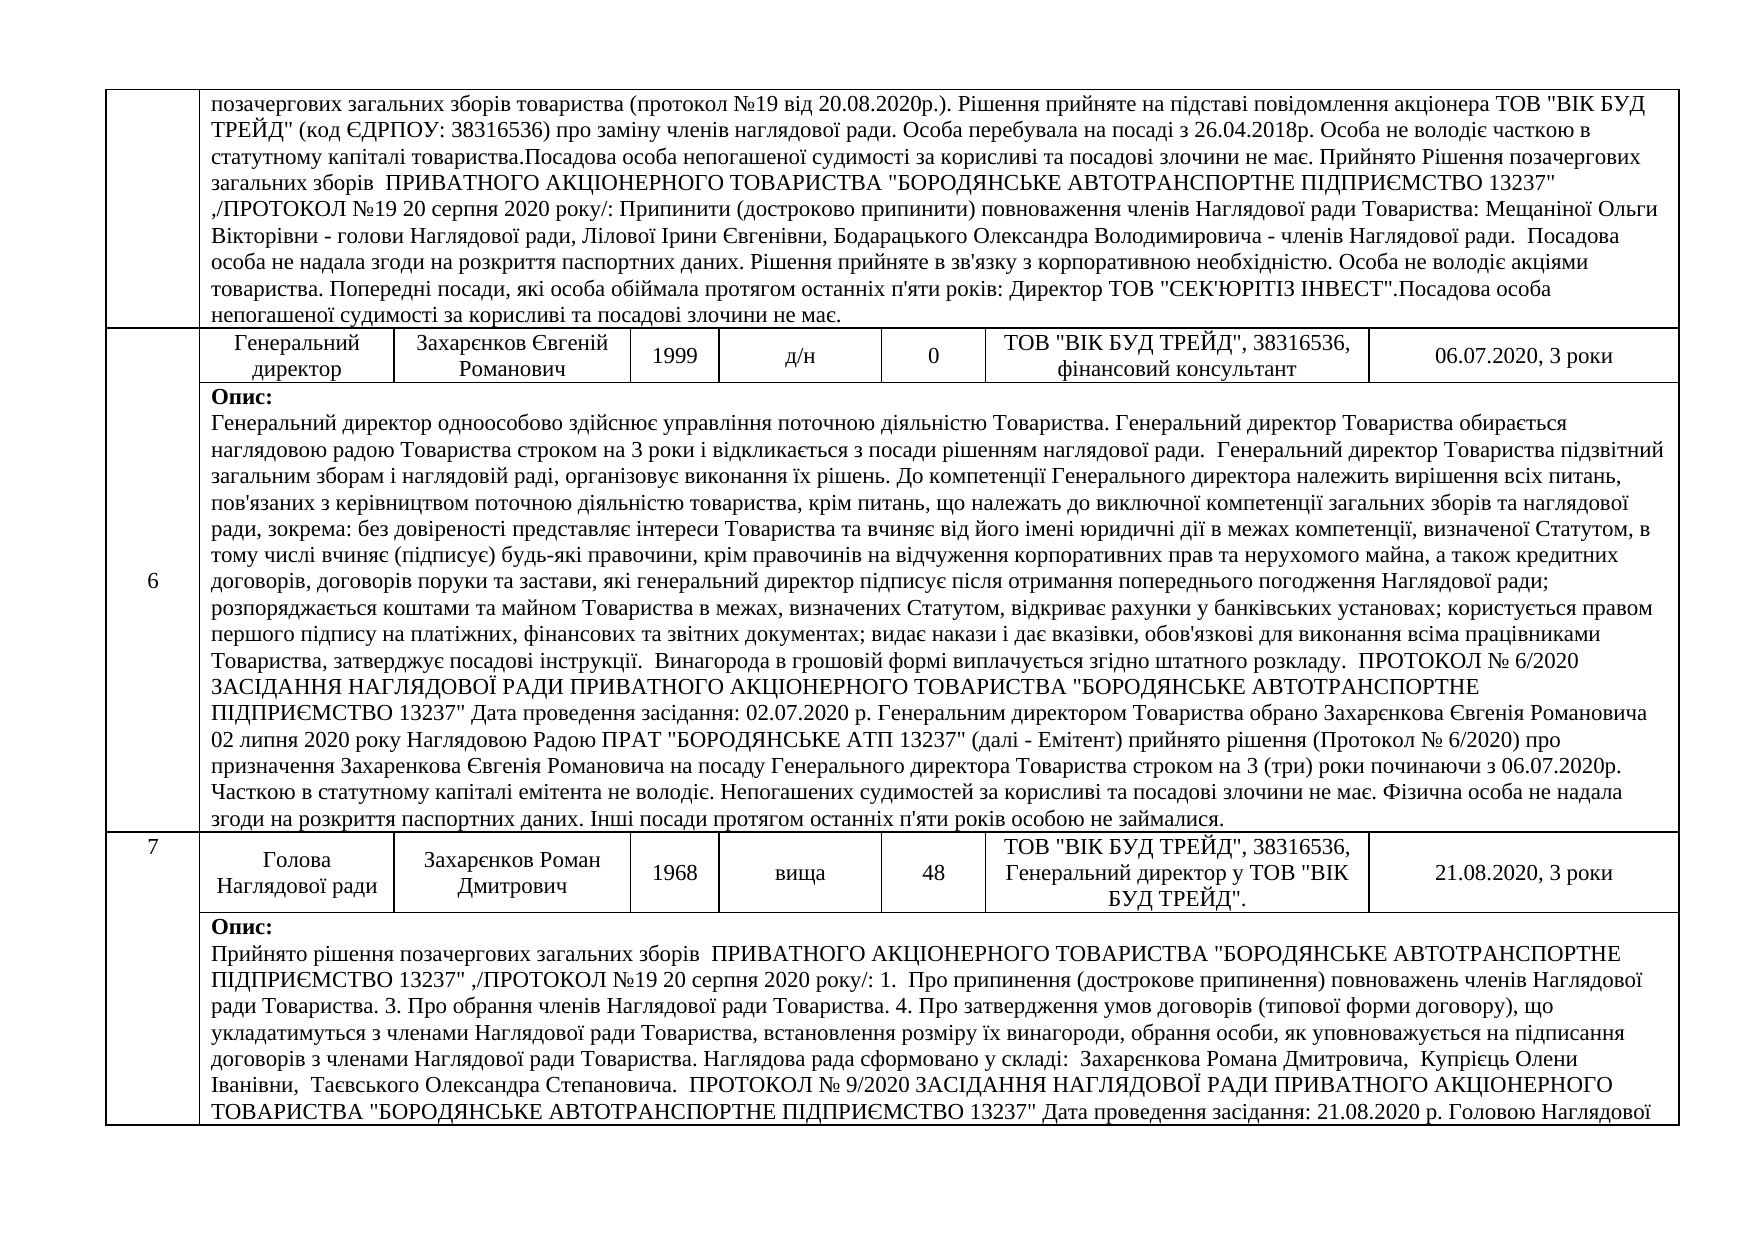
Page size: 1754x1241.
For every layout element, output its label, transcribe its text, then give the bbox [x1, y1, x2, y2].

table_cell 6 [107, 329, 199, 831]
table_cell 1968 [631, 833, 718, 912]
table_cell 48 [882, 833, 985, 912]
table_cell Голова Наглядової ради [200, 833, 393, 912]
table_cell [200, 90, 1678, 327]
table_cell вища [720, 833, 881, 912]
table_cell Захарєнков Роман Дмитрович [395, 833, 630, 912]
table_cell Генеральний директор [200, 329, 393, 382]
table_cell 06.07.2020, 3 роки [1370, 329, 1678, 382]
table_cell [200, 913, 1678, 1124]
table_cell ТОВ "ВIК БУД ТРЕЙД", 38316536, фiнансовий консультант [986, 329, 1368, 382]
table_cell Опис: Генеральний директор одноособово здiйснює управлiння поточною дiяльнiстю Товариства. Генеральний директор Товариства обирається наглядовою радою Товариства строком на 3 роки i вiдкликається з посади рiшенням наглядової ради. Генеральний директор Товариства пiдзвiтний загальним зборам i наглядовiй радi, органiзовує виконання їх рiшень. До компетенцiї Генерального директора належить вирiшення всiх питань, пов'язаних з керiвництвом поточною дiяльнiстю товариства, крiм питань, що належать до виключної компетенцiї загальних зборiв та наглядової ради, зокрема: без довiреностi представляє iнтереси Товариства та вчиняє вiд його iменi юридичнi дiї в межах компетенцiї, визначеної Статутом, в тому числi вчиняє (пiдписує) будь-якi правочини, крiм правочинiв на вiдчуження корпоративних прав та нерухомого майна, а також кредитних договорiв, договорiв поруки та застави, якi генеральний директор пiдписує пiсля отримання попереднього погодження Наглядової ради; розпоряджається коштами та майном Товариства в межах, визначених Статутом, вiдкриває рахунки у банкiвських установах; користується правом першого пiдпису на платiжних, фiнансових та звiтних документах; видає накази i дає вказiвки, обов'язковi для виконання всiма працiвниками Товариства, затверджує посадовi iнструкцiї. Винагорода в грошовiй формi виплачується згiдно штатного розкладу. ПРОТОКОЛ № 6/2020 ЗАСIДАННЯ НАГЛЯДОВОЇ РАДИ ПРИВАТНОГО АКЦIОНЕРНОГО ТОВАРИСТВА "БОРОДЯНСЬКЕ АВТОТРАНСПОРТНЕ ПIДПРИЄМСТВО 13237" Дата проведення засiдання: 02.07.2020 р. Генеральним директором Товариства обрано Захарєнкова Євгенiя Романовича 02 липня 2020 року Наглядовою Радою ПРАТ "БОРОДЯНСЬКЕ АТП 13237" (далi - Емiтент) прийнято рiшення (Протокол № 6/2020) про призначення Захаренкова Євгенiя Романовича на посаду Генерального директора Товариства строком на 3 (три) роки починаючи з 06.07.2020р. Часткою в статутному капiталi емiтента не володiє. Непогашених судимостей за корисливi та посадовi злочини не має. Фiзична особа не надала згоди на розкриття паспортних даних. Iншi посади протягом останнiх п'яти рокiв особою не займалися. [200, 383, 1678, 831]
table_cell Захарєнков Євгенiй Романович [395, 329, 630, 382]
table_cell д/н [720, 329, 881, 382]
table_cell 7 [107, 833, 199, 1124]
table_cell ТОВ "ВIК БУД ТРЕЙД", 38316536, Генеральний директор у ТОВ "ВIК БУД ТРЕЙД". [986, 833, 1368, 912]
table_cell 1999 [631, 329, 718, 382]
table_cell 21.08.2020, 3 роки [1370, 833, 1678, 912]
table_cell 0 [882, 329, 985, 382]
